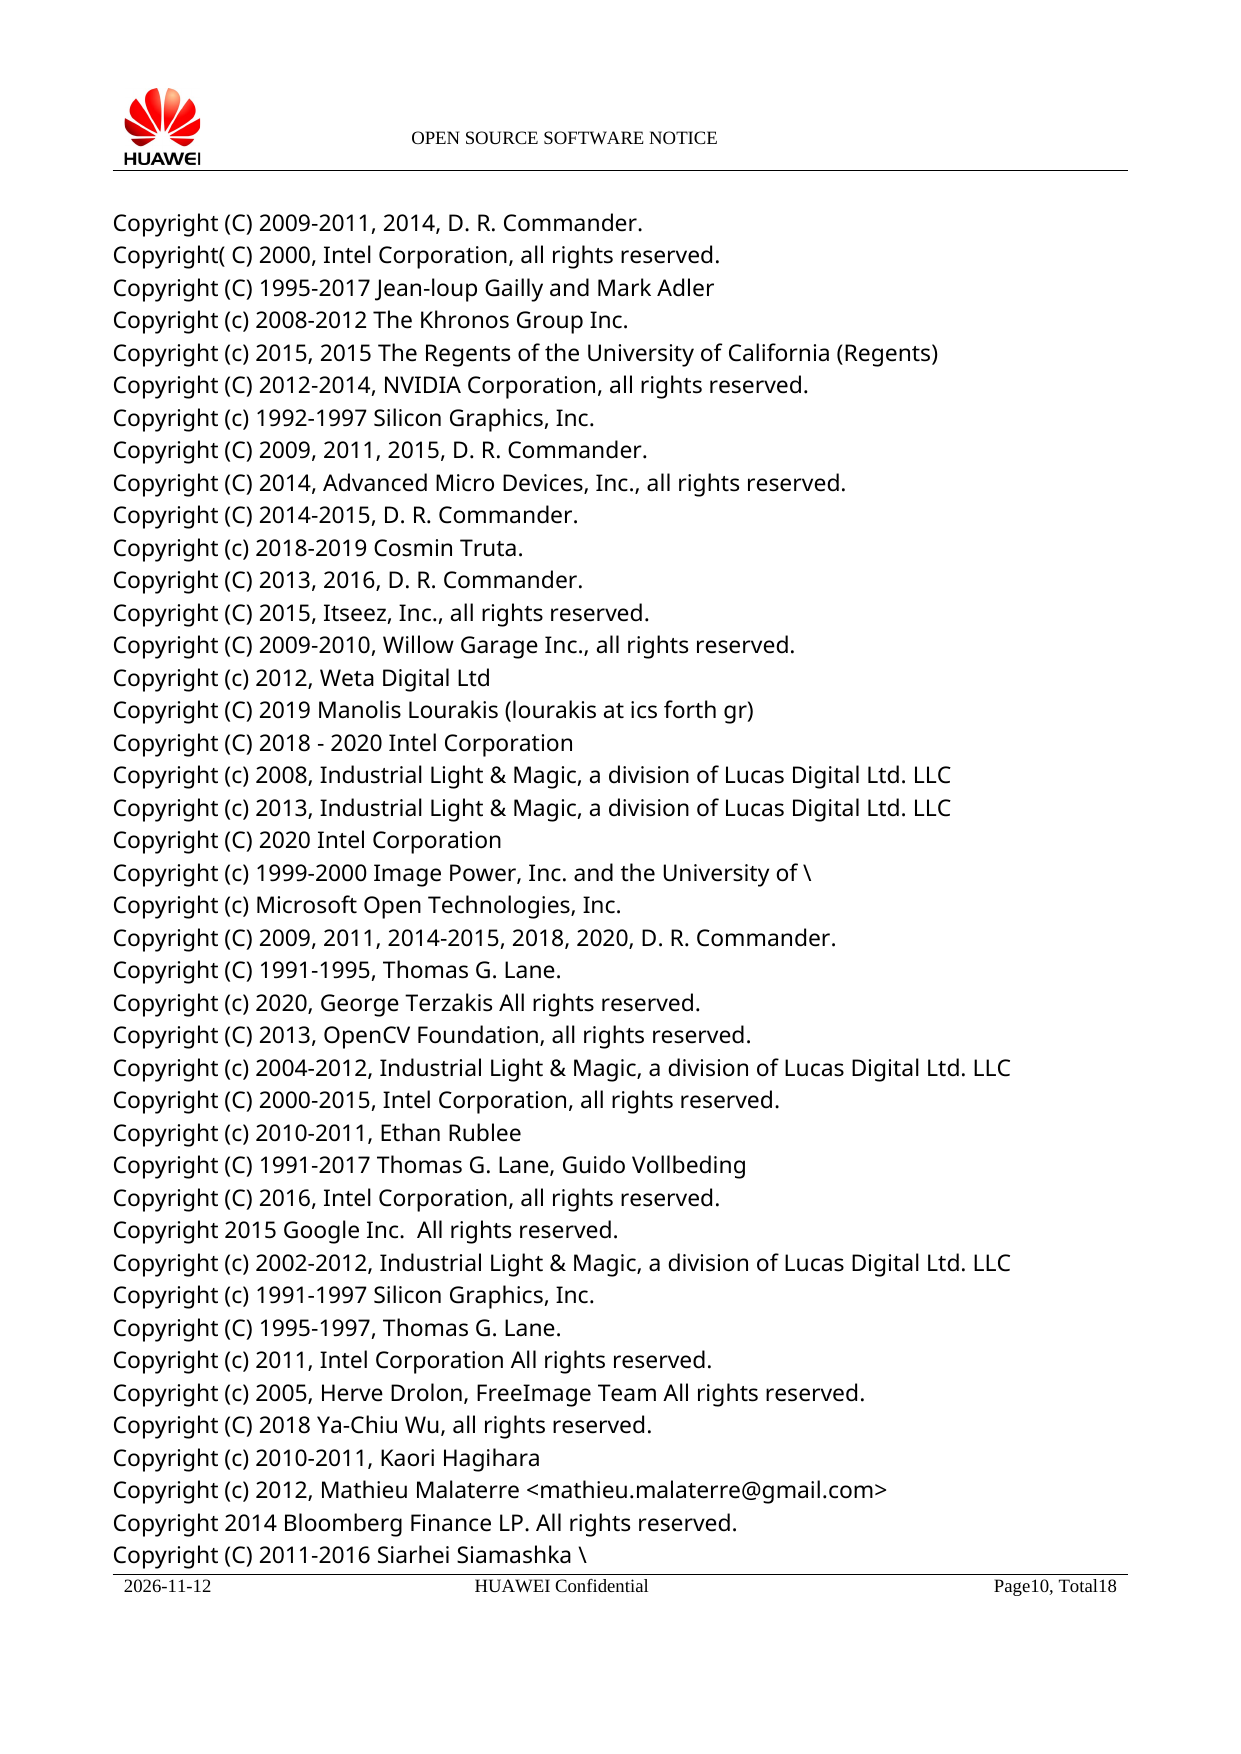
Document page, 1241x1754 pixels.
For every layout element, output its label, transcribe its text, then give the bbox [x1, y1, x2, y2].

picture [124, 88, 201, 165]
